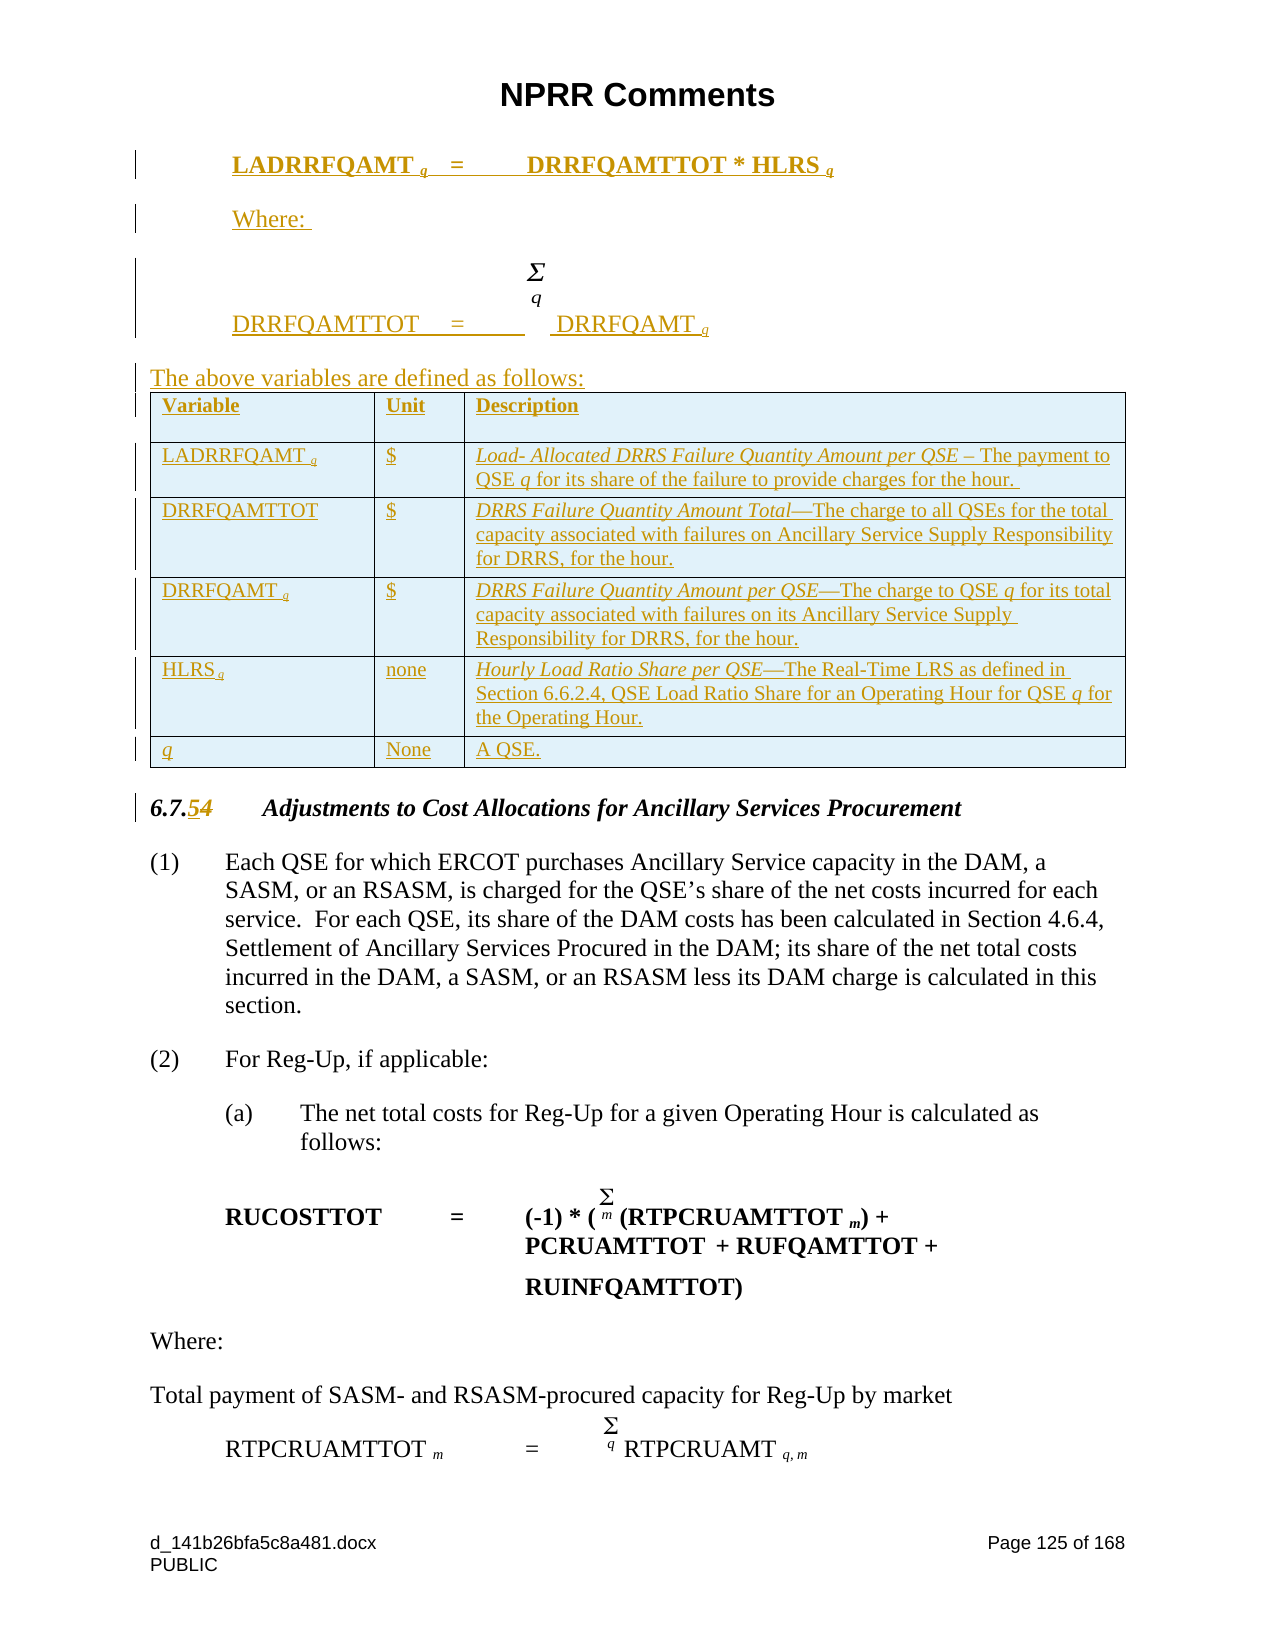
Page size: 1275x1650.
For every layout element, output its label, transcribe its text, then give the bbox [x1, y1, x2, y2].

text Where: [150, 1326, 1125, 1355]
text (2) For Reg-Up, if applicable: [150, 1044, 1125, 1073]
text Total payment of SASM- and RSASM-procured capacity for Reg-Up by market [150, 1380, 1125, 1409]
text 6.7. Adjustments to Cost Allocations for Ancillary Services Procurement [150, 793, 1125, 822]
text RTPCRUAMTTOT m = RTPCRUAMT q, m [225, 1409, 1125, 1463]
text (a) The net total costs for Reg-Up for a given Operating Hour is calculated as follows: [225, 1098, 1125, 1156]
text RUINFQAMTTOT) [450, 1272, 1125, 1301]
text RUCOSTTOT = (-1) * ((RTPCRUAMTTOT m) + PCRUAMTTOT + RUFQAMTTOT + [225, 1181, 1125, 1260]
text (1) Each QSE for which ERCOT purchases Ancillary Service capacity in the DAM, a SASM, or an RSASM, is charged for the QSE’s share of the net costs incurred for each service. For each QSE, its share of the DAM costs has been calculated in Section 4.6.4, Settlement of Ancillary Services Procured in the DAM; its share of the net total costs incurred in the DAM, a SASM, or an RSASM less its DAM charge is calculated in this section. [150, 847, 1125, 1019]
